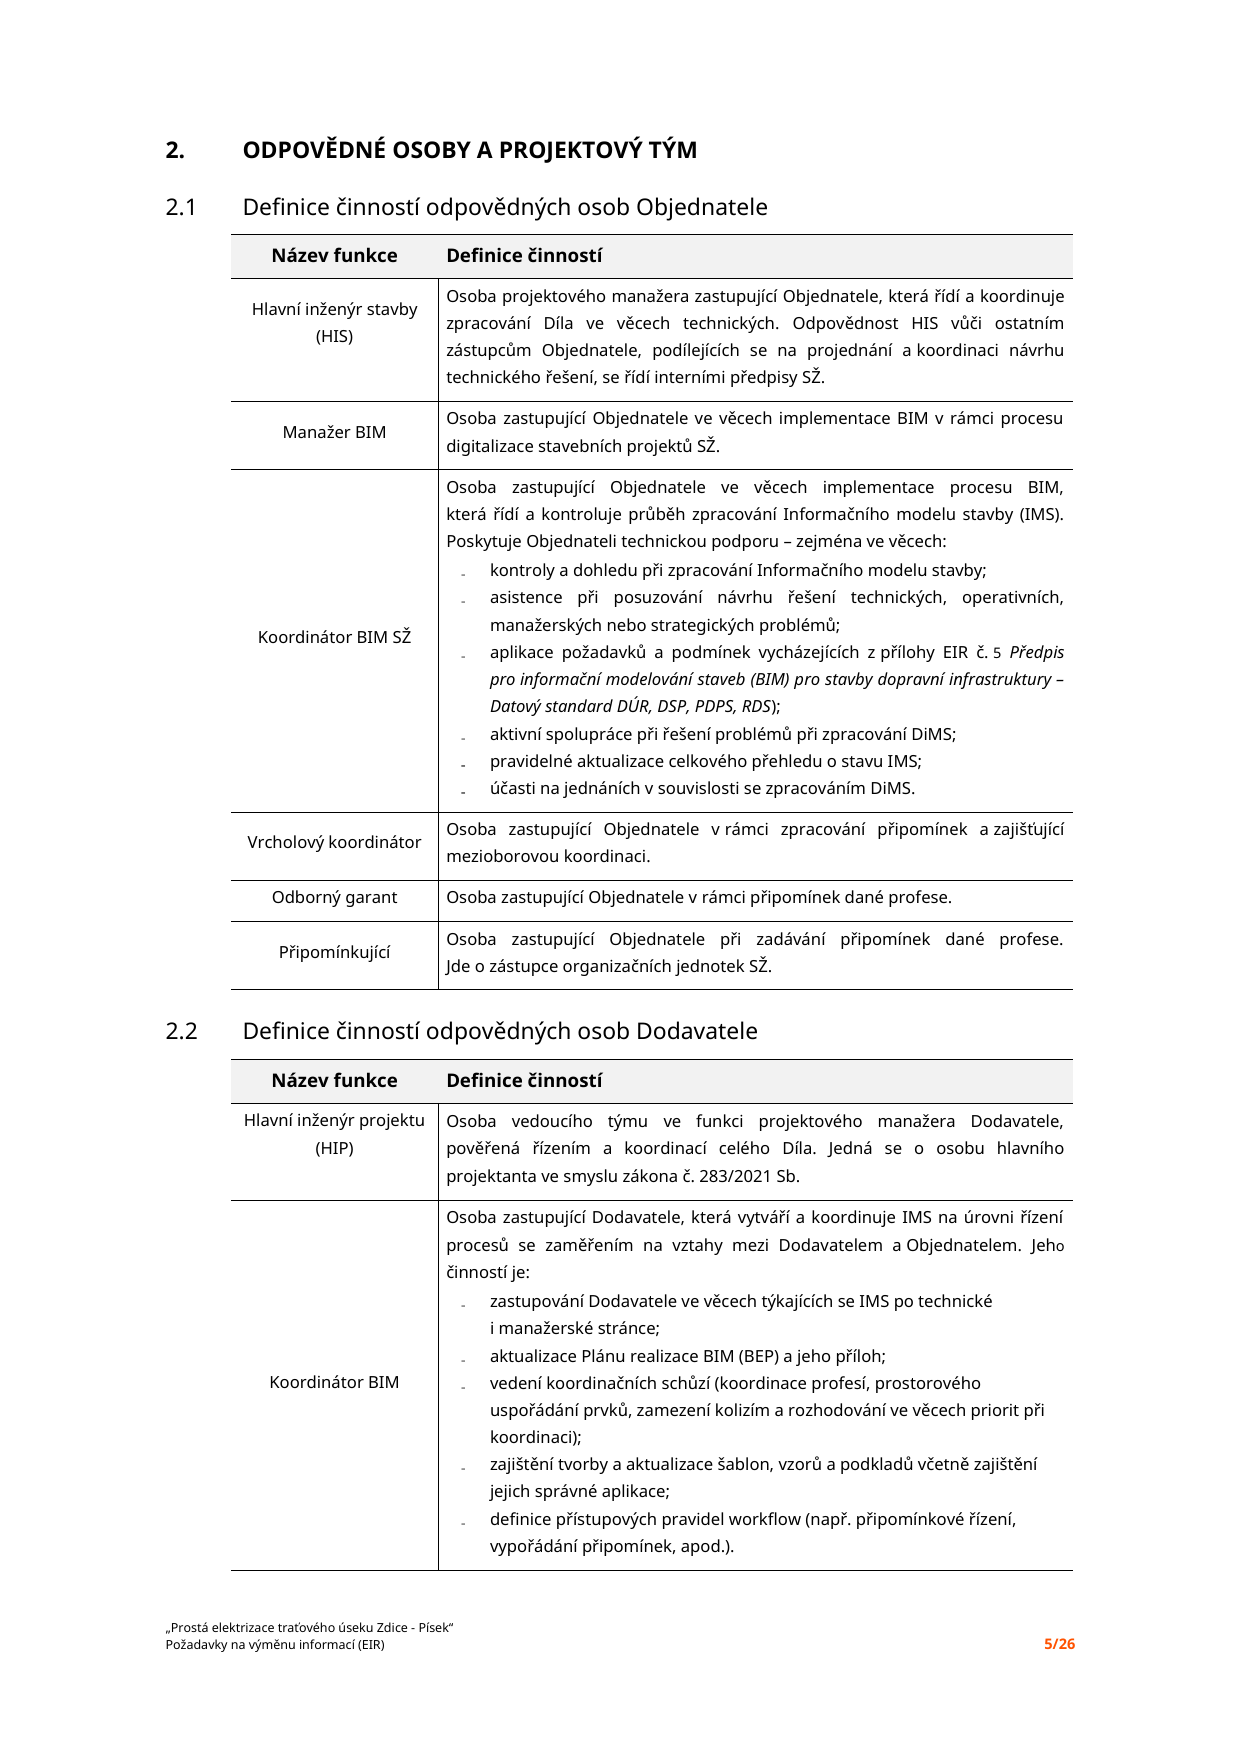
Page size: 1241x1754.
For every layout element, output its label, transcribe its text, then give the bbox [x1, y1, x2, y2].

table_header Název funkce [231, 235, 438, 278]
table_cell Osoba zastupující Objednatele v rámci zpracování připomínek a zajišťující mezioborovou koordinaci. [439, 813, 1073, 880]
table_cell Vrcholový koordinátor [231, 813, 438, 880]
table_cell Osoba zastupující Objednatele při zadávání připomínek dané profese. Jde o zástupce organizačních jednotek SŽ. [439, 922, 1073, 989]
table_header Definice činností [438, 1060, 1073, 1103]
table_cell Osoba zastupující Objednatele ve věcech implementace procesu BIM, která řídí a kontroluje průběh zpracování Informačního modelu stavby (IMS). Poskytuje Objednateli technickou podporu – zejména ve věcech: kontroly a dohledu při zpracování Informačního modelu stavby; asistence při posuzování návrhu řešení technických, operativních, manažerských nebo strategických problémů; aplikace požadavků a podmínek vycházejících z přílohy EIR č. 5 Předpis pro informační modelování staveb (BIM) pro stavby dopravní infrastruktury – Datový standard DÚR, DSP, PDPS, RDS); aktivní spolupráce při řešení problémů při zpracování DiMS; pravidelné aktualizace celkového přehledu o stavu IMS; účasti na jednáních v souvislosti se zpracováním DiMS. [439, 470, 1073, 811]
table_cell Osoba zastupující Objednatele ve věcech implementace BIM v rámci procesu digitalizace stavebních projektů SŽ. [439, 402, 1073, 469]
table_cell Osoba projektového manažera zastupující Objednatele, která řídí a koordinuje zpracování Díla ve věcech technických. Odpovědnost HIS vůči ostatním zástupcům Objednatele, podílejících se na projednání a koordinaci návrhu technického řešení, se řídí interními předpisy SŽ. [439, 279, 1073, 401]
table_cell Připomínkující [231, 922, 438, 989]
table_header Název funkce [231, 1060, 438, 1103]
table_cell Osoba zastupující Dodavatele, která vytváří a koordinuje IMS na úrovni řízení procesů se zaměřením na vztahy mezi Dodavatelem a Objednatelem. Jeho činností je: zastupování Dodavatele ve věcech týkajících se IMS po technické i manažerské stránce; aktualizace Plánu realizace BIM (BEP) a jeho příloh; vedení koordinačních schůzí (koordinace profesí, prostorového uspořádání prvků, zamezení kolizím a rozhodování ve věcech priorit při koordinaci); zajištění tvorby a aktualizace šablon, vzorů a podkladů včetně zajištění jejich správné aplikace; definice přístupových pravidel workflow (např. připomínkové řízení, vypořádání připomínek, apod.). [439, 1201, 1073, 1569]
table_cell Osoba zastupující Objednatele v rámci připomínek dané profese. [439, 881, 1073, 921]
table_cell Osoba vedoucího týmu ve funkci projektového manažera Dodavatele, pověřená řízením a koordinací celého Díla. Jedná se o osobu hlavního projektanta ve smyslu zákona č. 283/2021 Sb. [439, 1104, 1073, 1200]
table_cell Hlavní inženýr stavby (HIS) [231, 279, 438, 401]
text Odpovědné osoby a Projektový tým [165, 134, 1075, 166]
text Definice činností odpovědných osob Objednatele [165, 191, 1075, 222]
table_header Definice činností [438, 235, 1073, 278]
table_cell Koordinátor BIM [231, 1201, 438, 1569]
table_cell Koordinátor BIM SŽ [231, 470, 438, 811]
text Definice činností odpovědných osob Dodavatele [165, 1015, 1075, 1047]
table_cell Hlavní inženýr projektu (HIP) [231, 1104, 438, 1200]
table_cell Manažer BIM [231, 402, 438, 469]
table_cell Odborný garant [231, 881, 438, 921]
